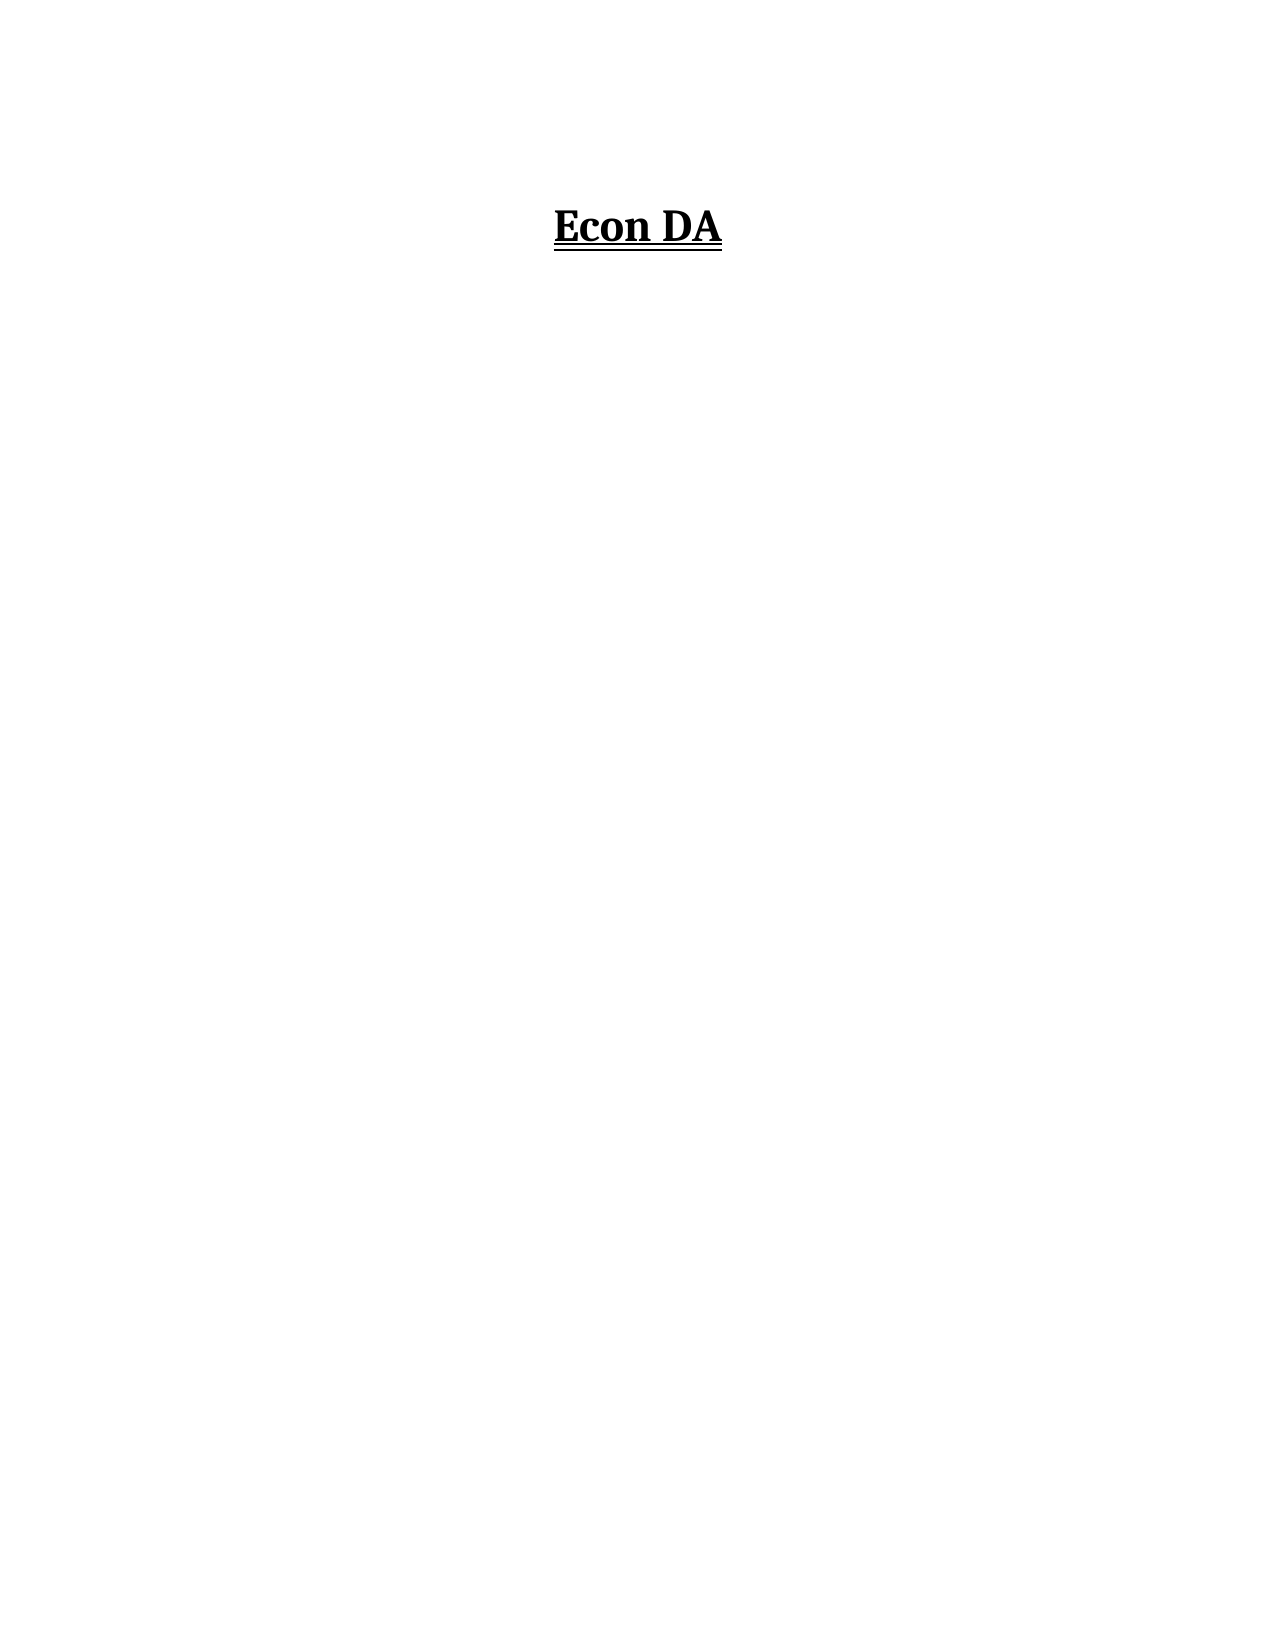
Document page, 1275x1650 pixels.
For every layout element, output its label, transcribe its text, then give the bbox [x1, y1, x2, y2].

subtitle Econ DA [187, 200, 1087, 253]
